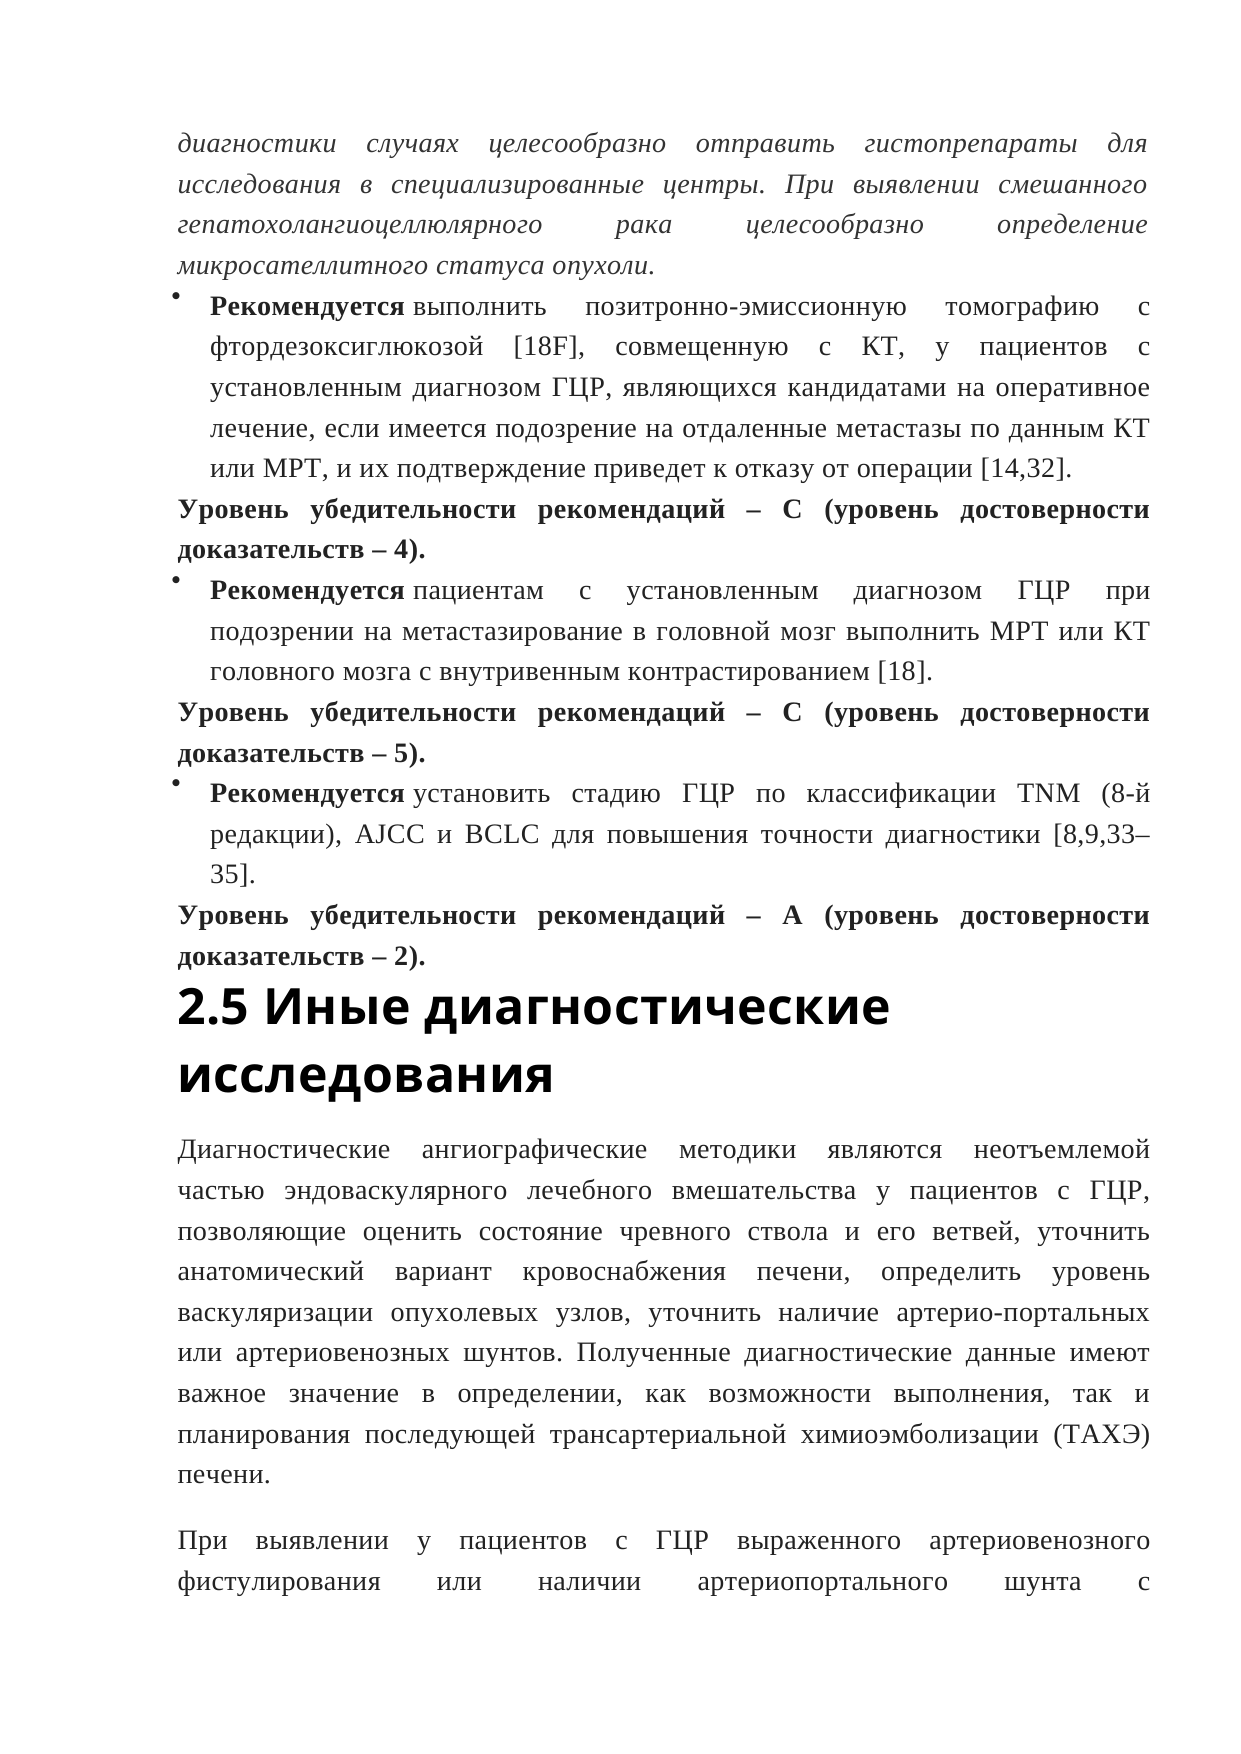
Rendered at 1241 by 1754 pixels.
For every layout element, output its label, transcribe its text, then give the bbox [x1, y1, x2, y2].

text Диагностические ангиографические методики являются неотъемлемой частью эндоваскулярного лечебного вмешательства у пациентов с ГЦР, позволяющие оценить состояние чревного ствола и его ветвей, уточнить анатомический вариант кровоснабжения печени, определить уровень васкуляризации опухолевых узлов, уточнить наличие артерио-портальных или артериовенозных шунтов. Полученные диагностические данные имеют важное значение в определении, как возможности выполнения, так и планирования последующей трансартериальной химиоэмболизации (ТАХЭ) печени. [177, 1124, 1152, 1490]
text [177, 1515, 1152, 1596]
text Уровень убедительности рекомендаций – А (уровень достоверности доказательств – 2). [177, 890, 1152, 971]
list Рекомендуется выполнить позитронно-эмиссионную томографию с фтордезоксиглюкозой [18F], совмещенную с КТ, у пациентов с установленным диагнозом ГЦР, являющихся кандидатами на оперативное лечение, если имеется подозрение на отдаленные метастазы по данным КТ или МРТ, и их подтверждение приведет к отказу от операции [14,32]. [172, 281, 1152, 484]
text Уровень убедительности рекомендаций – C (уровень достоверности доказательств – 5). [177, 687, 1152, 768]
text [177, 118, 1152, 281]
list Рекомендуется пациентам с установленным диагнозом ГЦР при подозрении на метастазирование в головной мозг выполнить МРТ или КТ головного мозга с внутривенным контрастированием [18]. [172, 565, 1152, 687]
list Рекомендуется установить стадию ГЦР по классификации TNM (8-й редакции), AJCC и BCLC для повышения точности диагностики [8,9,33–35]. [172, 768, 1152, 890]
text 2.5 Иные диагностические исследования [177, 971, 1152, 1107]
text Уровень убедительности рекомендаций – C (уровень достоверности доказательств – 4). [177, 484, 1152, 565]
